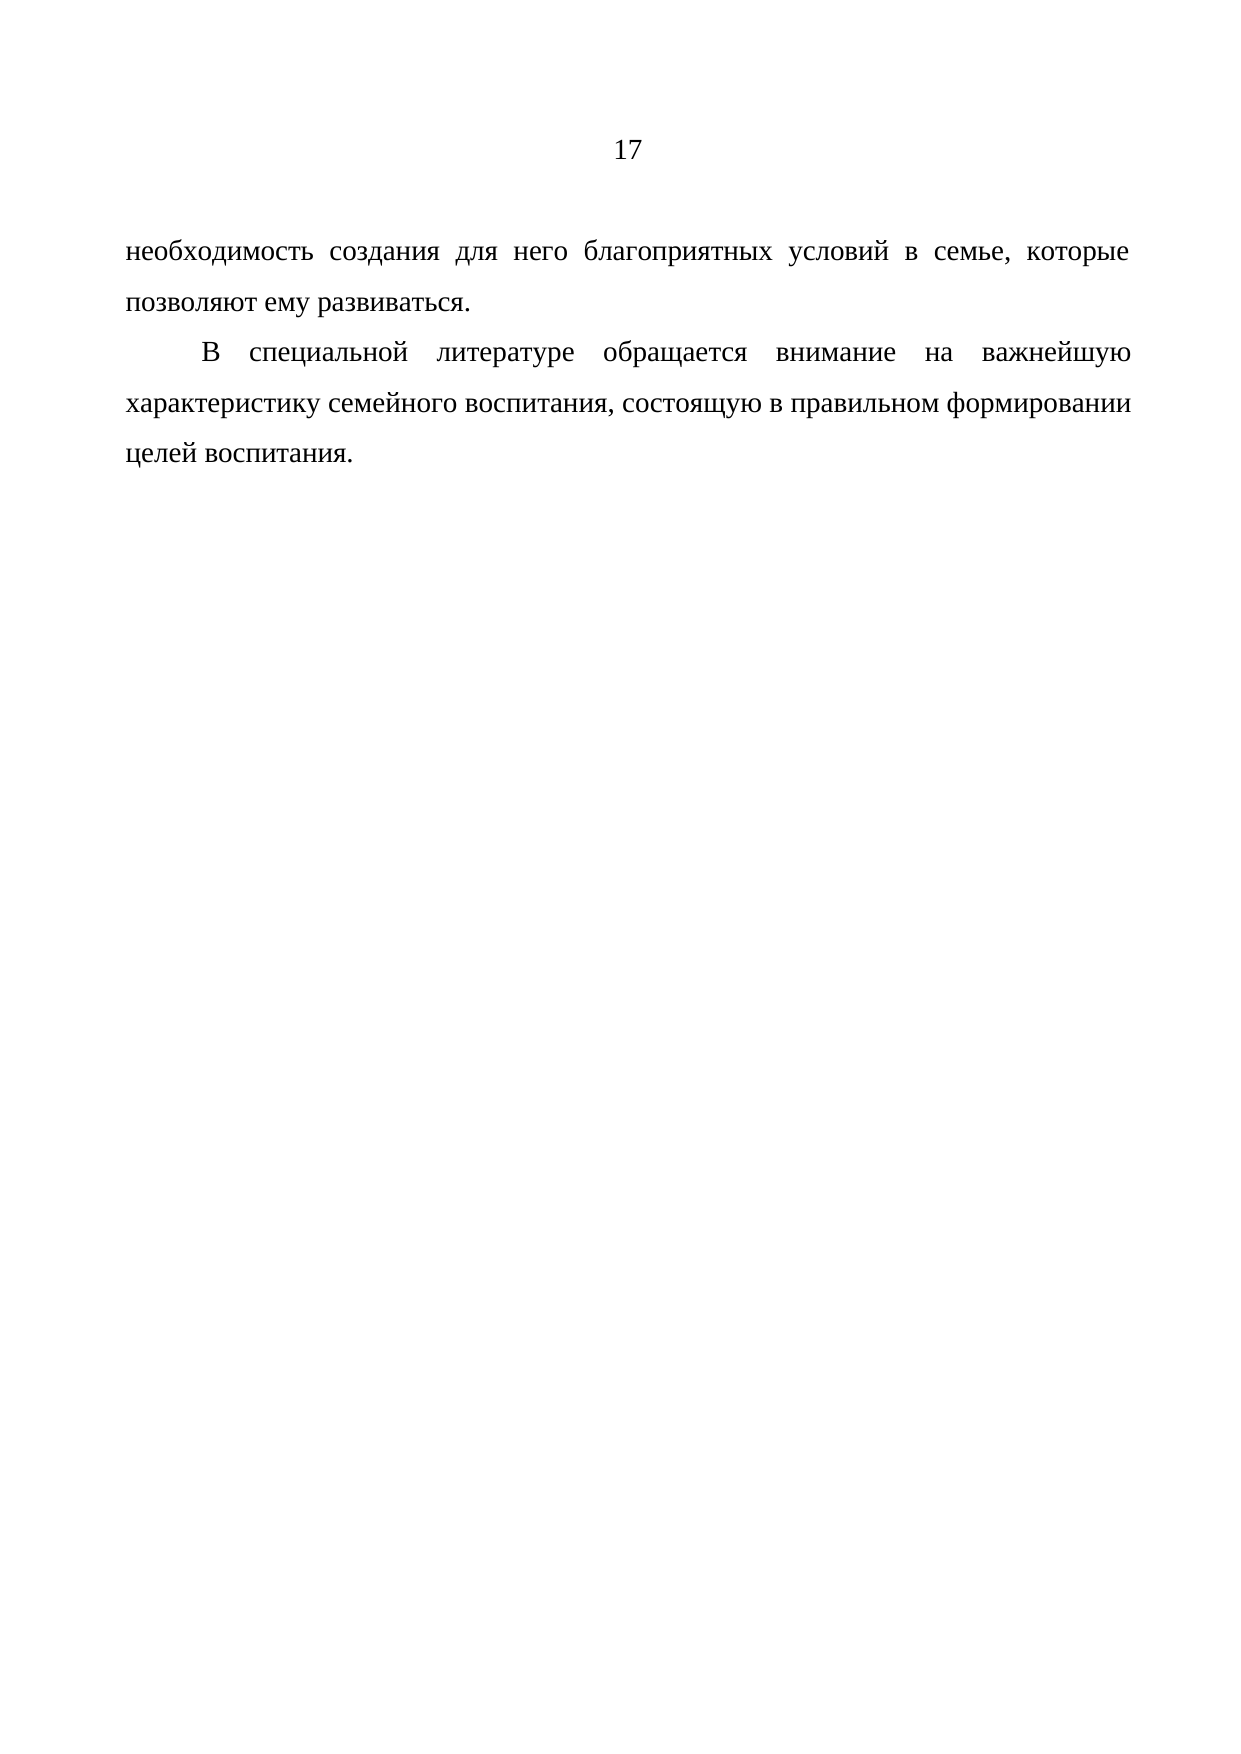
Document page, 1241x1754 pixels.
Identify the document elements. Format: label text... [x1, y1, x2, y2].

text В специальной литературе обращается внимание на важнейшую характеристику семейного воспитания, состоящую в правильном формировании целей воспитания. [125, 321, 1132, 473]
text необходимость создания для него благоприятных условий в семье, которые позволяют ему развиваться. [125, 220, 1130, 321]
text 17 [125, 119, 1130, 169]
